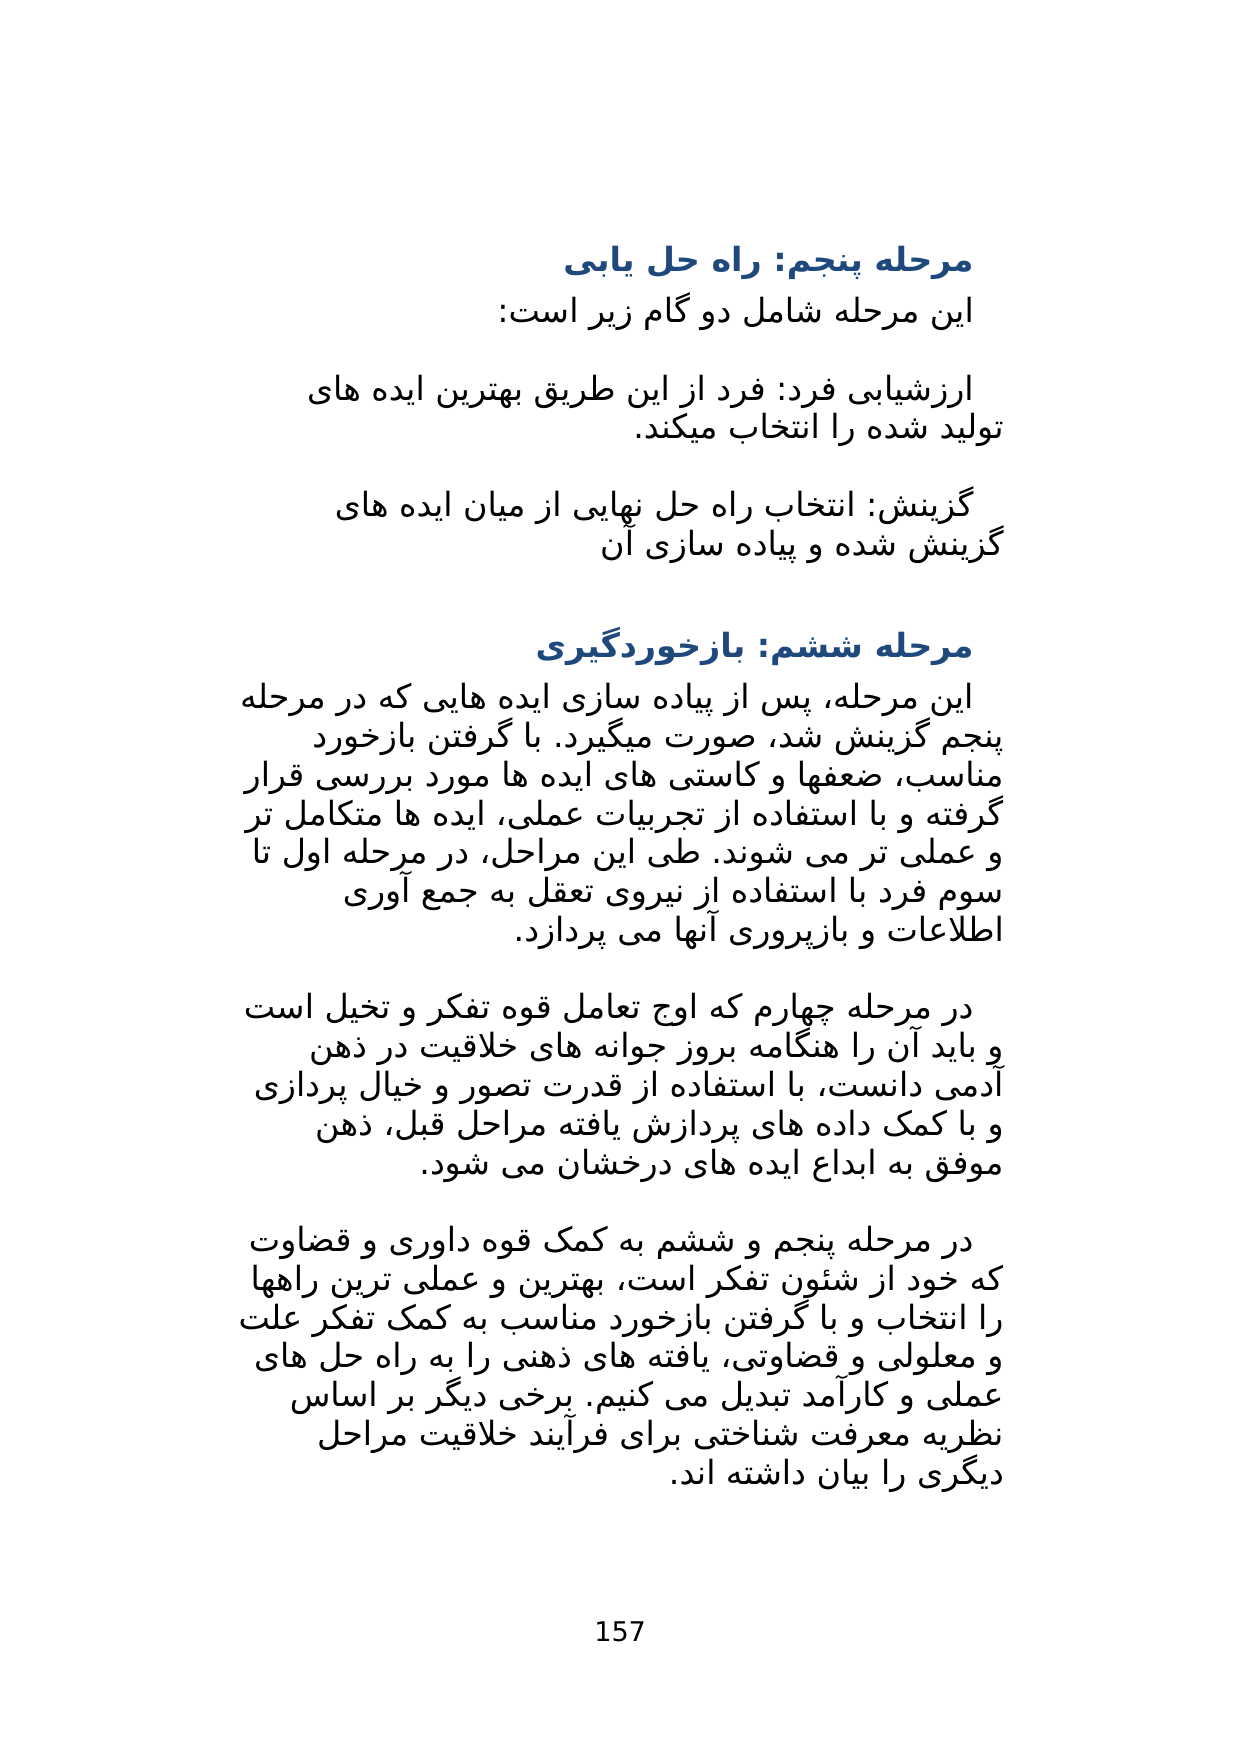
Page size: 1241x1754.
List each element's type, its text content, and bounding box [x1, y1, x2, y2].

text گزینش: انتخاب راه حل نهایی از میان ایده های گزینش شده و پیاده سازی آن [236, 485, 1004, 563]
subtitle مرحله ششم: بازخوردگیری [236, 626, 1004, 665]
text در مرحله چهارم که اوج تعامل قوه تفکر و تخیل است و باید آن را هنگامه بروز جوانه های خلاقیت در ذهن آدمی دانست، با استفاده از قدرت تصور و خیال پردازی و با کمک داده های پردازش یافته مراحل قبل، ذهن موفق به ابداع ایده های درخشان می شود. [236, 988, 1004, 1182]
subtitle مرحله پنجم: راه حل یابی [236, 241, 1004, 279]
text در مرحله پنجم و ششم به کمک قوه داوری و قضاوت که خود از شئون تفکر است، بهترین و عملی ترین راهها را انتخاب و با گرفتن بازخورد مناسب به کمک تفکر علت و معلولی و قضاوتی، یافته های ذهنی را به راه حل های عملی و کارآمد تبدیل می کنیم. برخی دیگر بر اساس نظریه معرفت شناختی برای فرآیند خلاقیت مراحل دیگری را بیان داشته اند. [236, 1220, 1004, 1492]
text ارزشیابی فرد: فرد از این طریق بهترین ایده های تولید شده را انتخاب میکند. [236, 369, 1004, 447]
text این مرحله، پس از پیاده سازی ایده هایی که در مرحله پنجم گزینش شد، صورت میگیرد. با گرفتن بازخورد مناسب، ضعفها و کاستی های ایده ها مورد بررسی قرار گرفته و با استفاده از تجربیات عملی، ایده ها متکامل تر و عملی تر می شوند. طی این مراحل، در مرحله اول تا سوم فرد با استفاده از نیروی تعقل به جمع آوری اطلاعات و بازپروری آنها می پردازد. [236, 677, 1004, 949]
text این مرحله شامل دو گام زیر است: [236, 292, 1004, 331]
